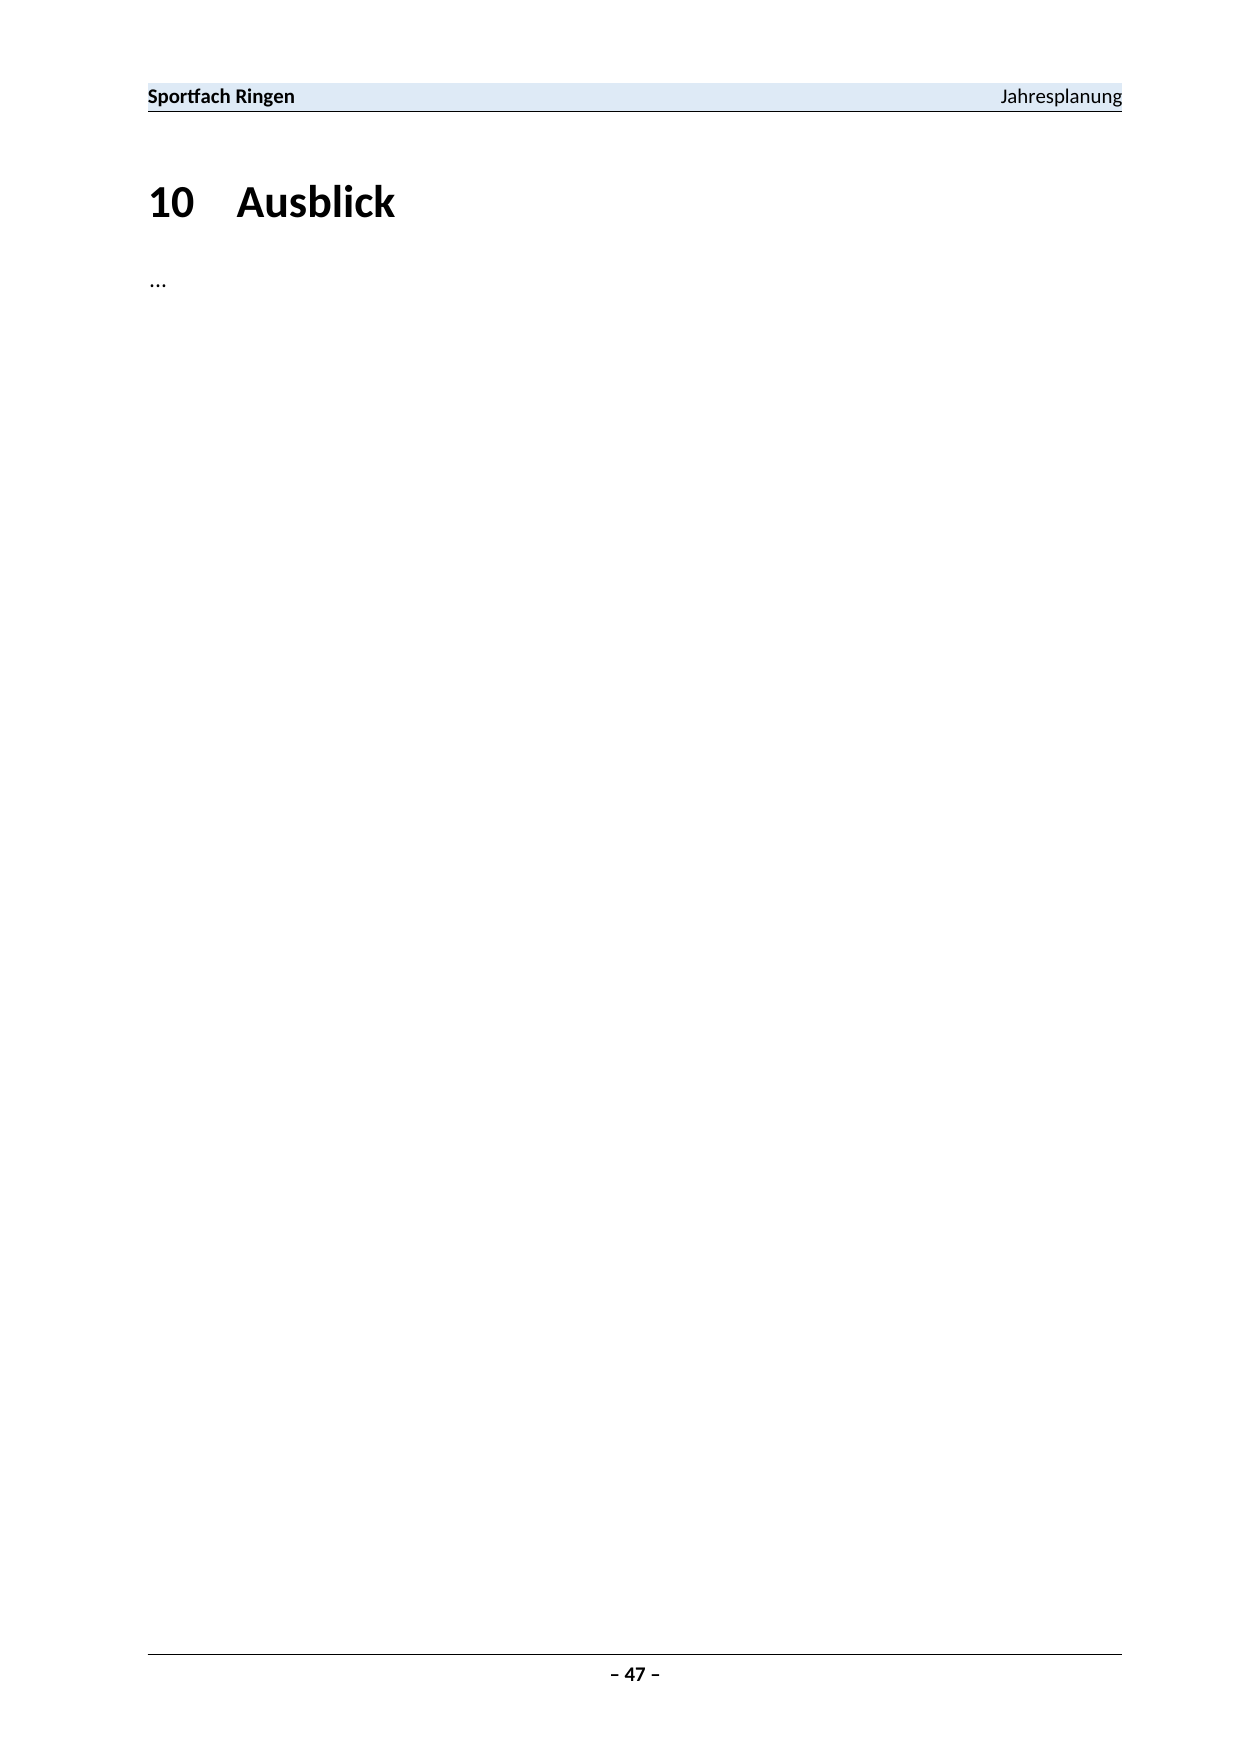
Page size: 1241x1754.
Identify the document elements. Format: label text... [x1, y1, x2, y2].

subtitle Ausblick [148, 173, 1122, 229]
text … [148, 265, 1122, 293]
